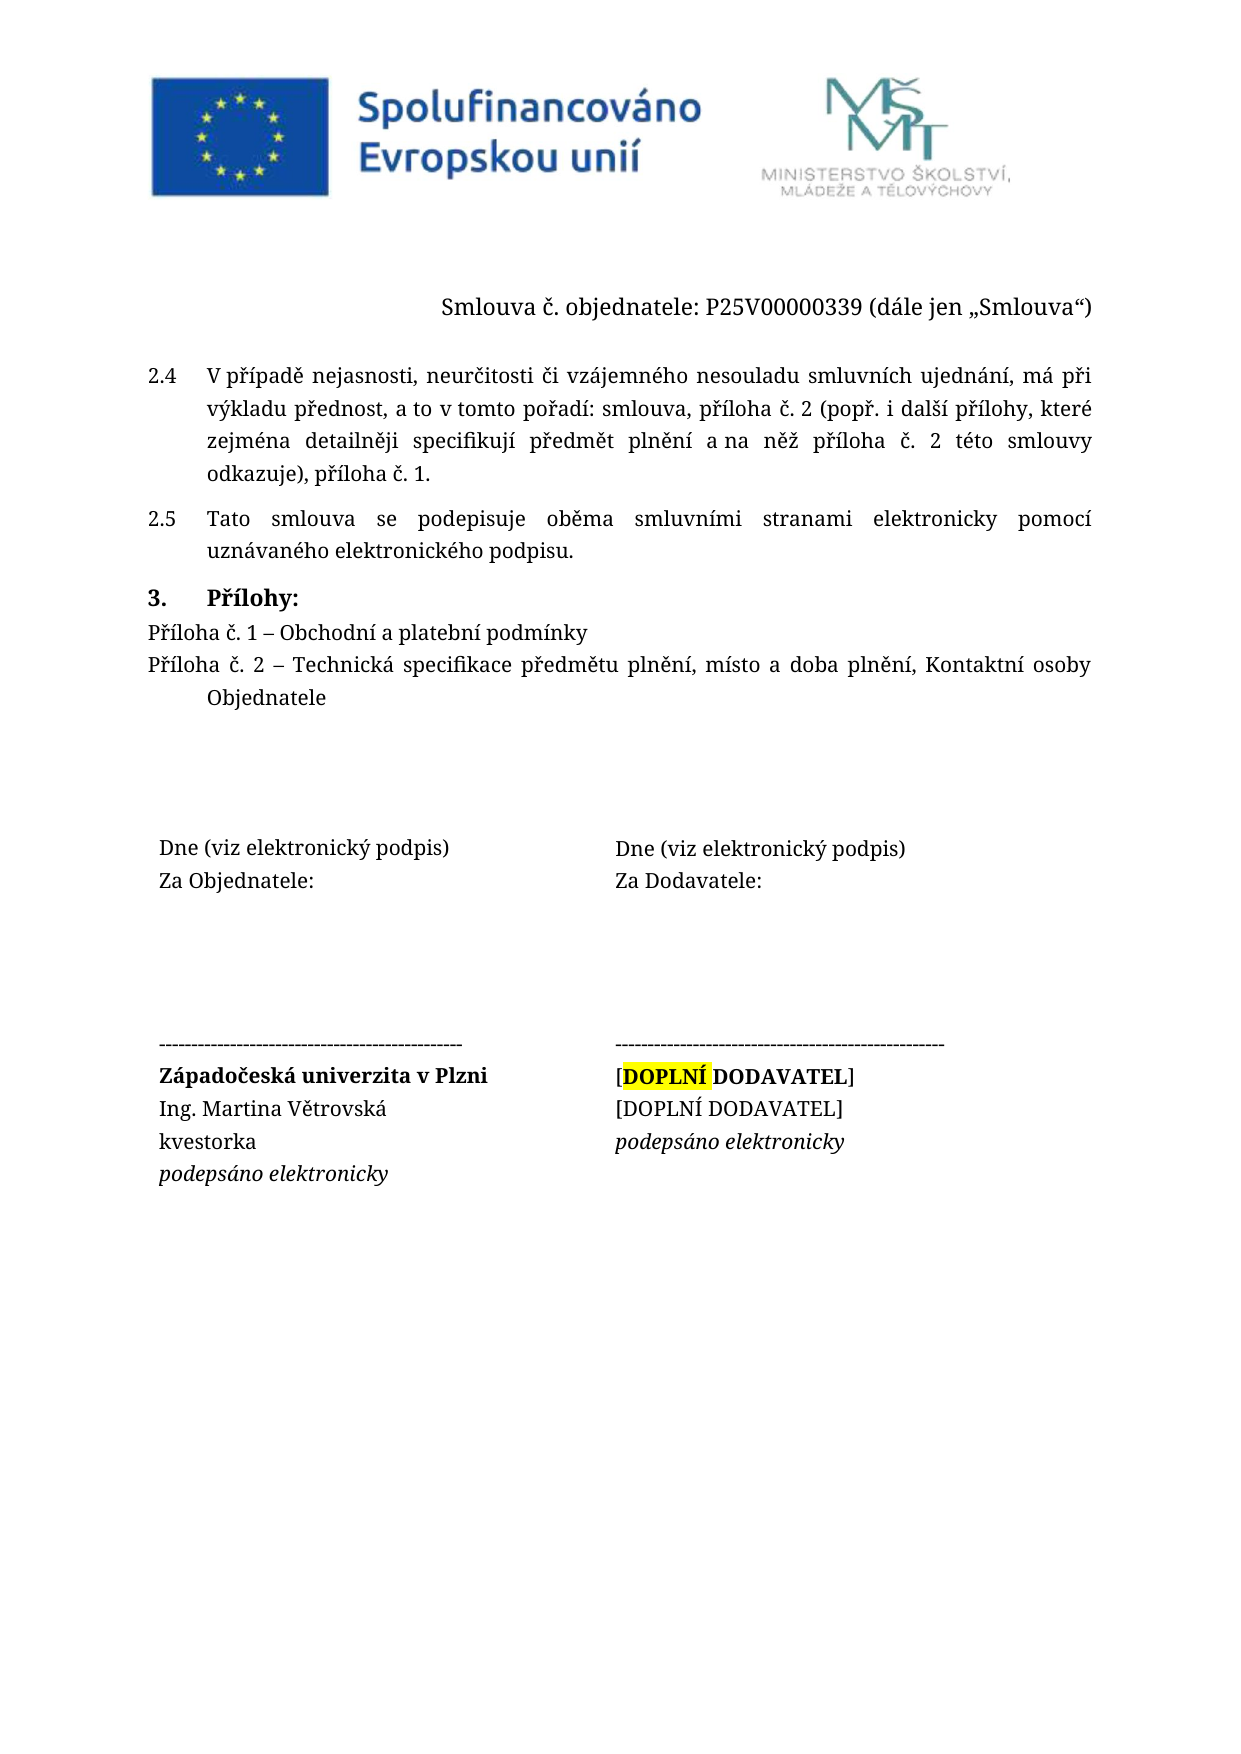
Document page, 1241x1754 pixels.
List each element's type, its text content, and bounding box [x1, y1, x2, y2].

table_header Dne (viz elektronický podpis) Za Objednatele: ----------------------------------------------- Západočeská univerzita v Plzni Ing. Martina Větrovská kvestorka podepsáno elektronicky [148, 801, 604, 1192]
table_header Dne (viz elektronický podpis) Za Dodavatele: --------------------------------------------------- [DOPLNÍ DODAVATEL] [DOPLNÍ DODAVATEL] podepsáno elektronicky [604, 801, 1060, 1192]
list Tato smlouva se podepisuje oběma smluvními stranami elektronicky pomocí uznávaného elektronického podpisu. [148, 504, 1093, 565]
text Příloha č. 1 – Obchodní a platební podmínky [148, 618, 1093, 646]
text Příloha č. 2 – Technická specifikace předmětu plnění, místo a doba plnění, Kontaktní osoby Objednatele [148, 650, 1093, 711]
list Přílohy: [148, 582, 1093, 613]
picture [147, 73, 1012, 202]
list V případě nejasnosti, neurčitosti či vzájemného nesouladu smluvních ujednání, má při výkladu přednost, a to v tomto pořadí: smlouva, příloha č. 2 (popř. i další přílohy, které zejména detailněji specifikují předmět plnění a na něž příloha č. 2 této smlouvy odkazuje), příloha č. 1. [148, 361, 1093, 487]
